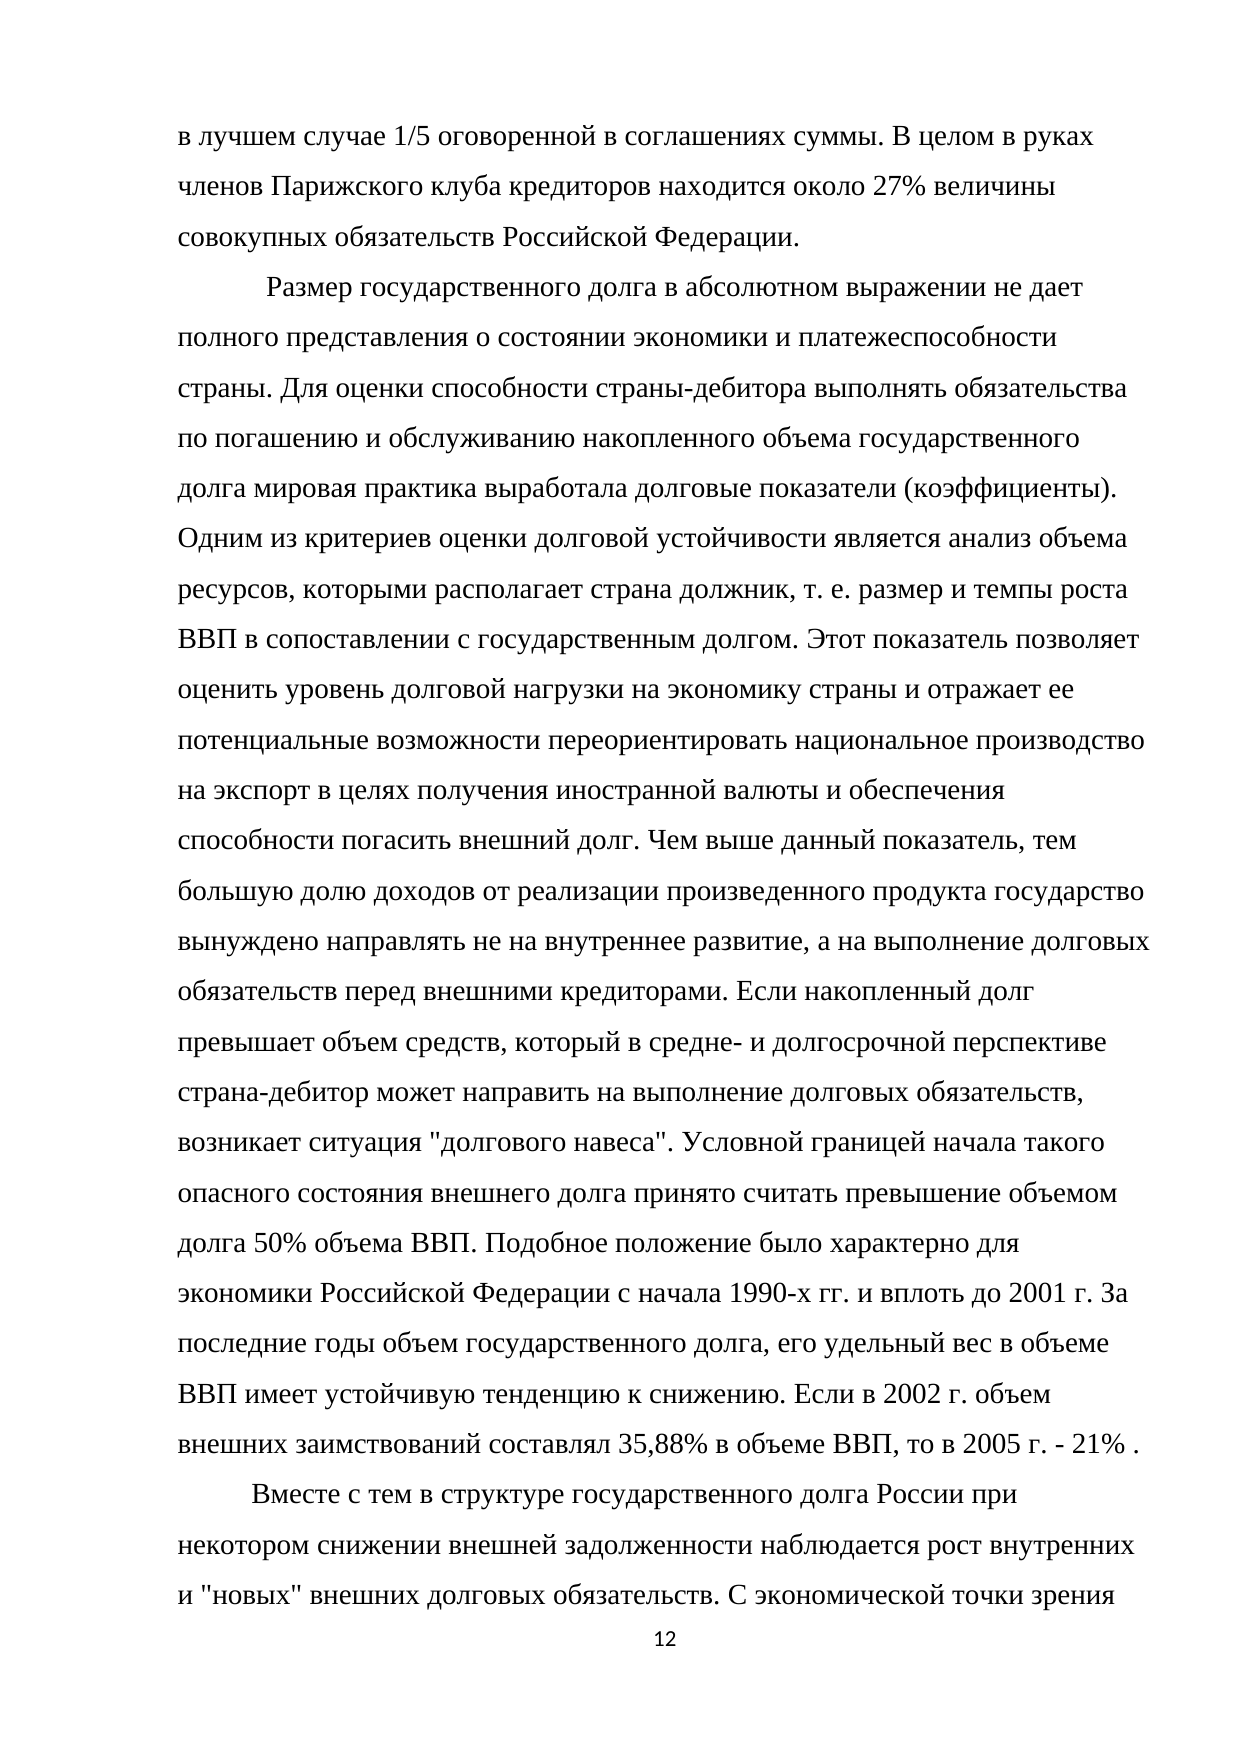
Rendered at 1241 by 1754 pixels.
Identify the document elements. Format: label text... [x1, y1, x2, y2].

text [177, 1477, 1152, 1611]
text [177, 118, 1152, 252]
text Размер государственного долга в абсолютном выражении не дает полного представления о состоянии экономики и платежеспособности страны. Для оценки способности страны-дебитора выполнять обязательства по погашению и обслуживанию накопленного объема государственного долга мировая практика выработала долговые показатели (коэффициенты). Одним из критериев оценки долговой устойчивости является анализ объема ресурсов, которыми располагает страна должник, т. е. размер и темпы роста ВВП в сопоставлении с государственным долгом. Этот показатель позволяет оценить уровень долговой нагрузки на экономику страны и отражает ее потенциальные возможности переориентировать национальное производство на экспорт в целях получения иностранной валюты и обеспечения способности погасить внешний долг. Чем выше данный показатель, тем большую долю доходов от реализации произведенного продукта государство вынуждено направлять не на внутреннее развитие, а на выполнение долговых обязательств перед внешними кредиторами. Если накопленный долг превышает объем средств, который в средне- и долгосрочной перспективе страна-дебитор может направить на выполнение долговых обязательств, возникает ситуация "долгового навеса". Условной границей начала такого опасного состояния внешнего долга принято считать превышение объемом долга 50% объема ВВП. Подобное положение было характерно для экономики Российской Федерации с начала 1990-х гг. и вплоть до . За последние годы объем государственного долга, его удельный вес в объеме ВВП имеет устойчивую тенденцию к снижению. Если в . объем внешних заимствований составлял 35,88% в объеме ВВП, то в . - 21% . [177, 269, 1152, 1460]
